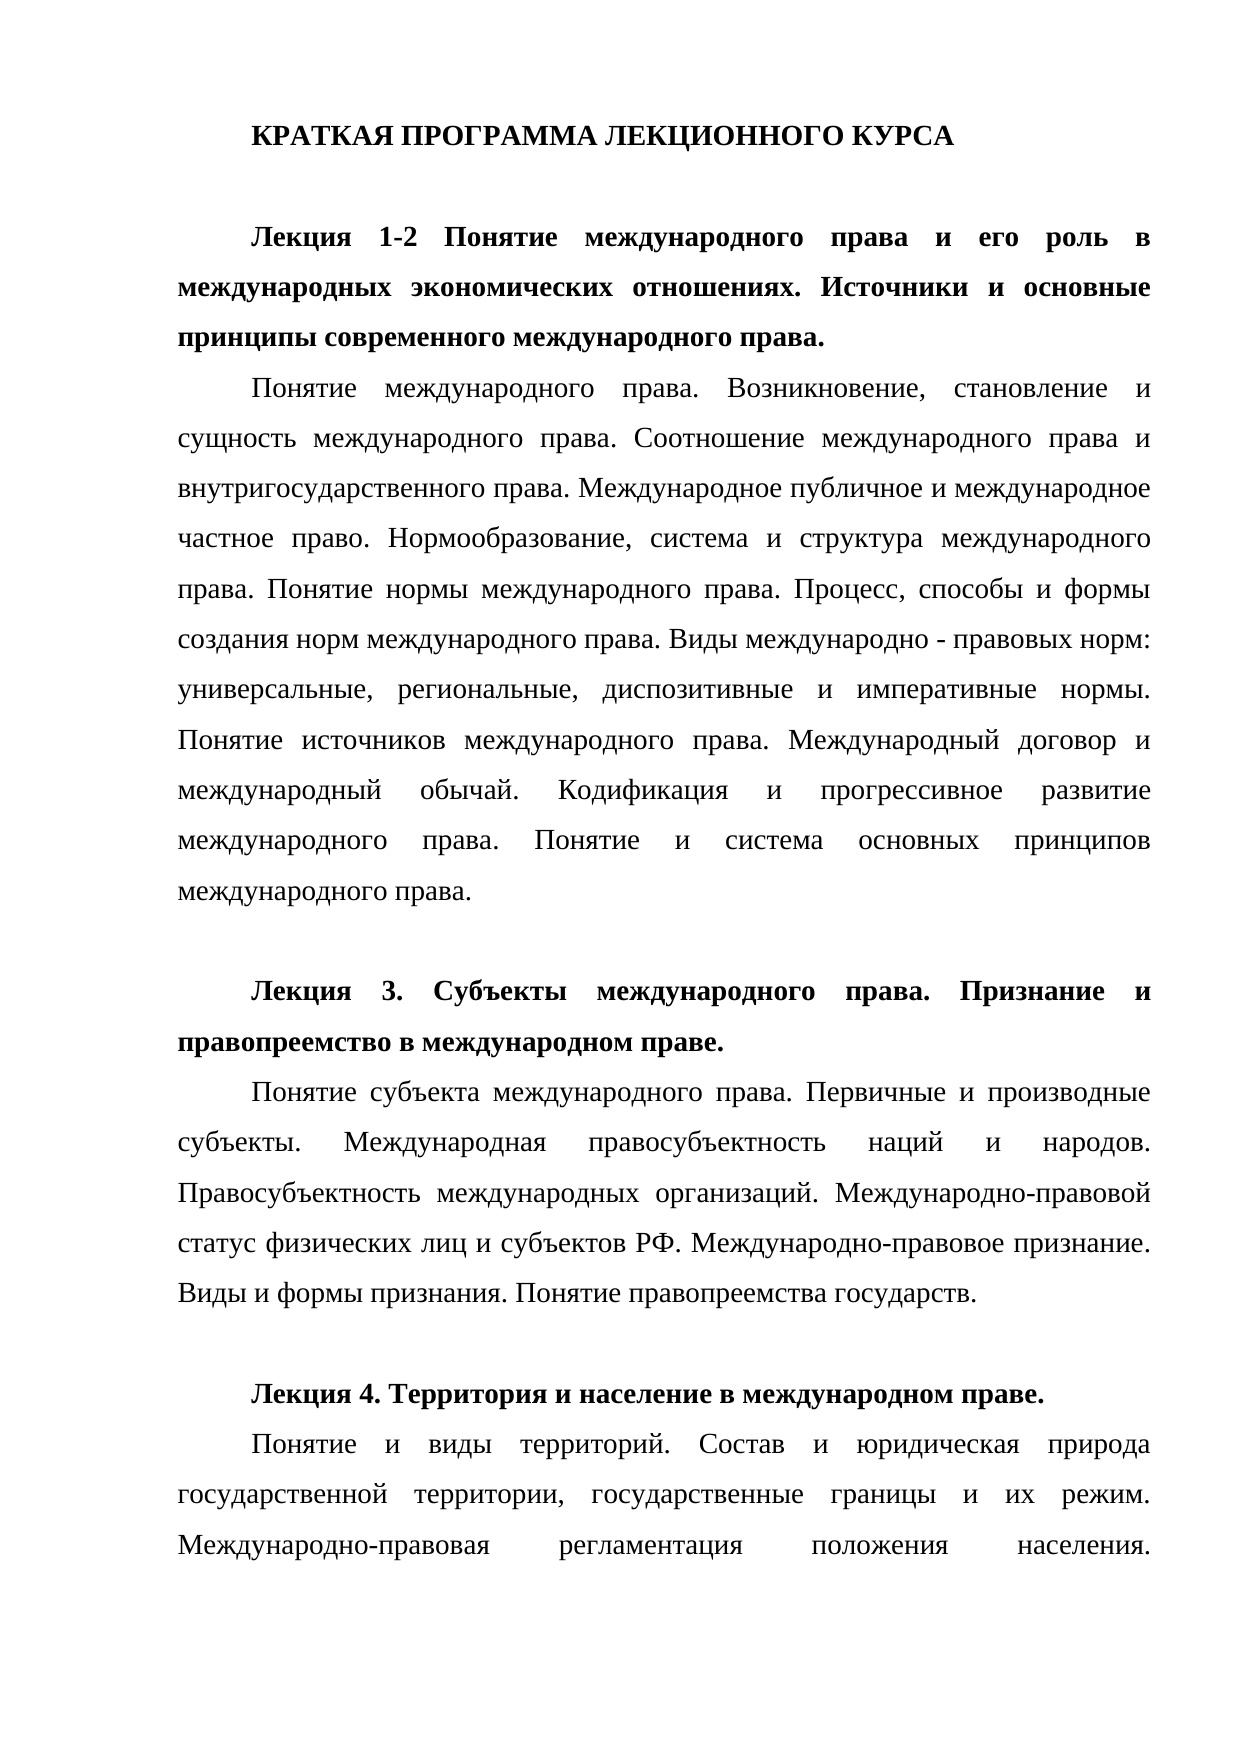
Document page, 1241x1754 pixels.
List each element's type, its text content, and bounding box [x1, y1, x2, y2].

text Понятие субъекта международного права. Первичные и производные субъекты. Международная правосубъектность наций и народов. Правосубъектность международных организаций. Международно-правовой статус физических лиц и субъектов РФ. Международно-правовое признание. Виды и формы признания. Понятие правопреемства государств. [177, 1074, 1152, 1309]
text Лекция 1-2 Понятие международного права и его роль в международных экономических отношениях. Источники и основные принципы современного международного права. [177, 219, 1152, 353]
text Лекция 3. Субъекты международного права. Признание и правопреемство в международном праве. [177, 973, 1152, 1057]
text Лекция 4. Территория и население в международном праве. [177, 1376, 1152, 1409]
text Понятие международного права. Возникновение, становление и сущность международного права. Соотношение международного права и внутригосударственного права. Международное публичное и международное частное право. Нормообразование, система и структура международного права. Понятие нормы международного права. Процесс, способы и формы создания норм международного права. Виды международно - правовых норм: универсальные, региональные, диспозитивные и императивные нормы. Понятие источников международного права. Международный договор и международный обычай. Кодификация и прогрессивное развитие международного права. Понятие и система основных принципов международного права. [177, 370, 1152, 906]
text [177, 1426, 1152, 1560]
text КРАТКАЯ ПРОГРАММА ЛЕКЦИОННОГО КУРСА [177, 118, 1152, 152]
